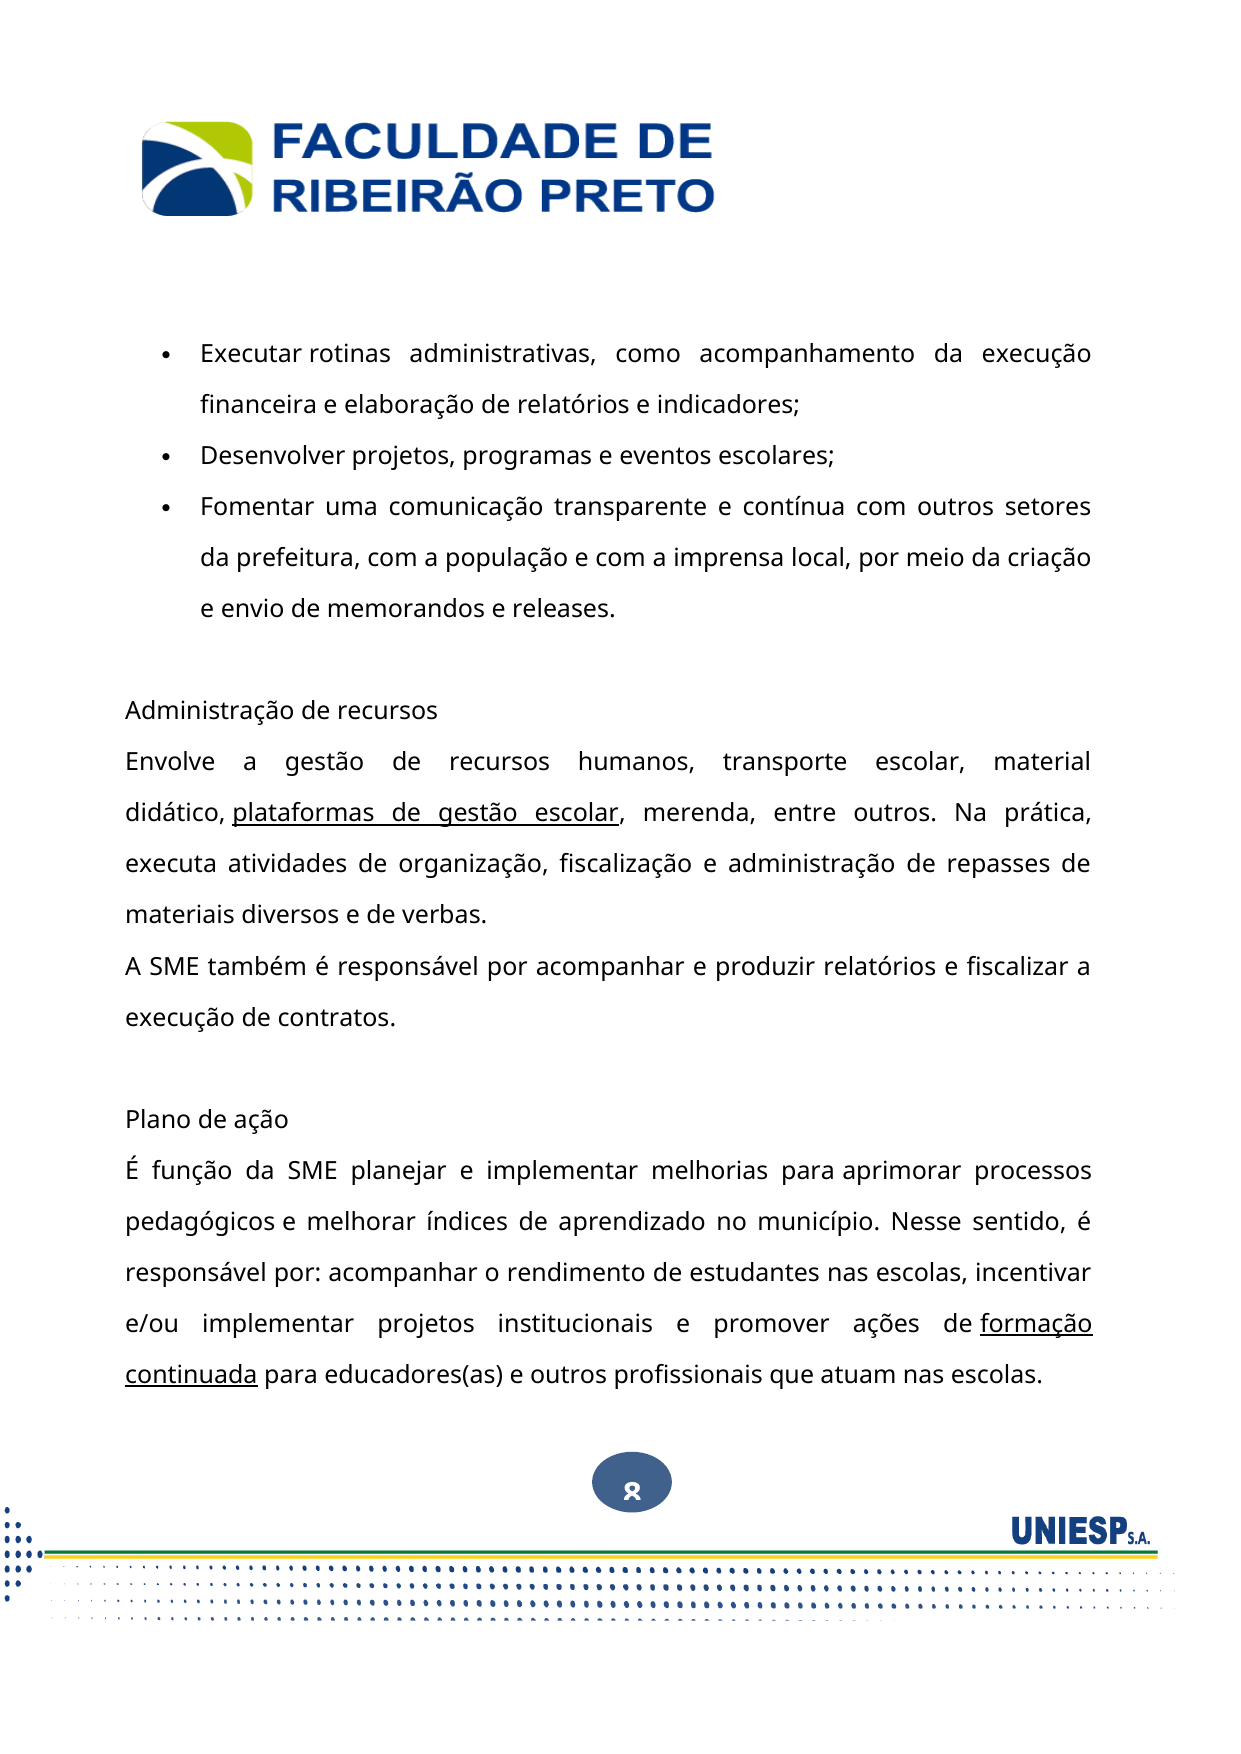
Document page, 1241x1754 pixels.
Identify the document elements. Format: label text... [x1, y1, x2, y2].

subtitle Plano de ação [125, 1101, 1092, 1135]
list Fomentar uma comunicação transparente e contínua com outros setores da prefeitura, com a população e com a imprensa local, por meio da criação e envio de memorandos e releases. [162, 489, 1092, 625]
text É função da SME planejar e implementar melhorias para aprimorar processos pedagógicos e melhorar índices de aprendizado no município. Nesse sentido, é responsável por: acompanhar o rendimento de estudantes nas escolas, incentivar e/ou implementar projetos institucionais e promover ações de formação continuada para educadores(as) e outros profissionais que atuam nas escolas. [125, 1152, 1092, 1391]
text Envolve a gestão de recursos humanos, transporte escolar, material didático, plataformas de gestão escolar, merenda, entre outros. Na prática, executa atividades de organização, fiscalização e administração de repasses de materiais diversos e de verbas. [125, 744, 1092, 931]
picture [125, 59, 729, 274]
text A SME também é responsável por acompanhar e produzir relatórios e fiscalizar a execução de contratos. [125, 948, 1092, 1033]
picture [0, 1451, 1181, 1621]
list Desenvolver projetos, programas e eventos escolares; [162, 438, 1092, 472]
subtitle Administração de recursos [125, 693, 1092, 727]
list Executar rotinas administrativas, como acompanhamento da execução financeira e elaboração de relatórios e indicadores; [162, 336, 1092, 421]
